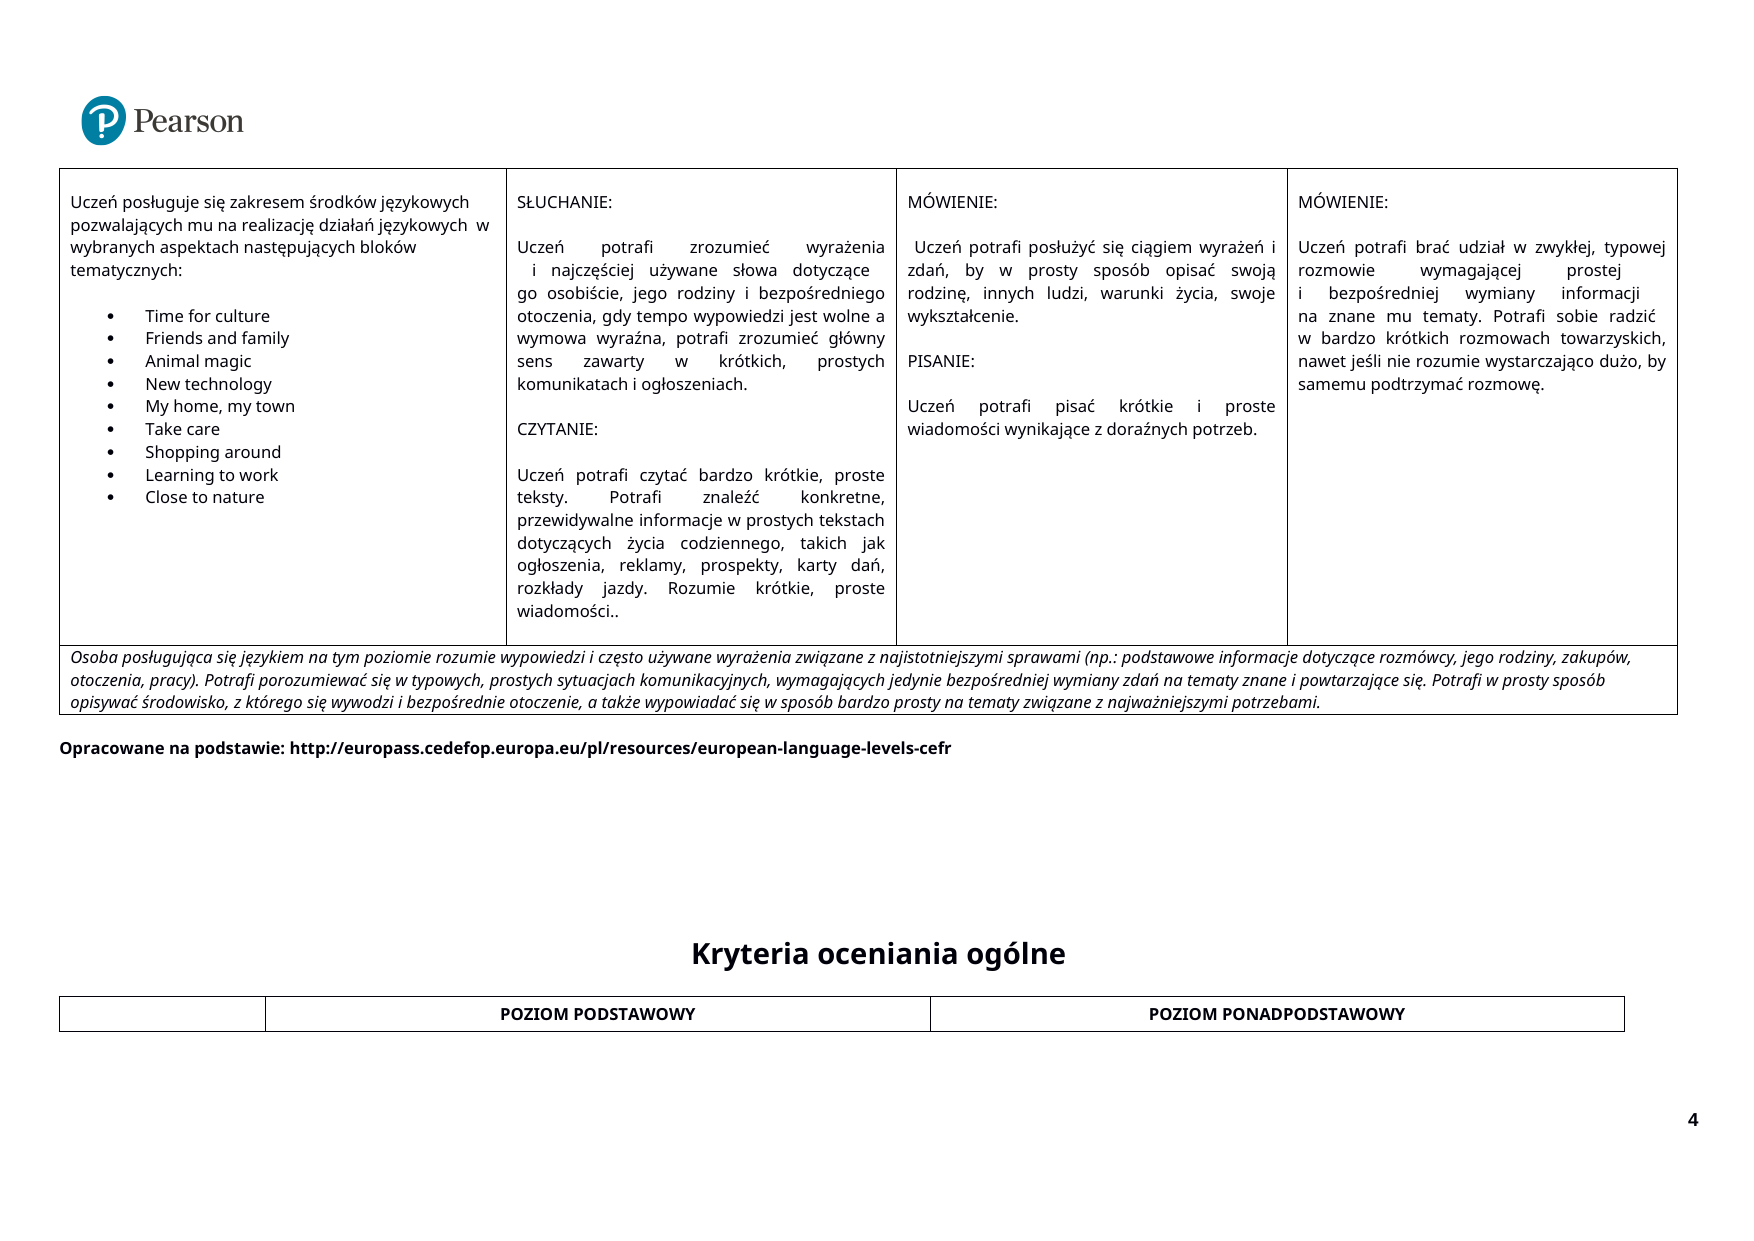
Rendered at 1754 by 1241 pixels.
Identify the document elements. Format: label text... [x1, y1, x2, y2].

picture [59, 73, 266, 168]
table_cell Osoba posługująca się językiem na tym poziomie rozumie wypowiedzi i często używane wyrażenia związane z najistotniejszymi sprawami (np.: podstawowe informacje dotyczące rozmówcy, jego rodziny, zakupów, otoczenia, pracy). Potrafi porozumiewać się w typowych, prostych sytuacjach komunikacyjnych, wymagających jedynie bezpośredniej wymiany zdań na tematy znane i powtarzające się. Potrafi w prosty sposób opisywać środowisko, z którego się wywodzi i bezpośrednie otoczenie, a także wypowiadać się w sposób bardzo prosty na tematy związane z najważniejszymi potrzebami. [60, 646, 1677, 713]
table_cell Uczeń posługuje się zakresem środków językowych pozwalających mu na realizację działań językowych w wybranych aspektach następujących bloków tematycznych: Time for culture Friends and family Animal magic New technology My home, my town Take care Shopping around Learning to work Close to nature [60, 169, 506, 645]
table_cell MÓWIENIE: Uczeń potrafi brać udział w zwykłej, typowej rozmowie wymagającej prostej i bezpośredniej wymiany informacji na znane mu tematy. Potrafi sobie radzić w bardzo krótkich rozmowach towarzyskich, nawet jeśli nie rozumie wystarczająco dużo, by samemu podtrzymać rozmowę. [1288, 169, 1677, 645]
text Kryteria oceniania ogólne [59, 933, 1698, 973]
table_header POZIOM PODSTAWOWY [266, 997, 930, 1031]
table_cell SŁUCHANIE: Uczeń potrafi zrozumieć wyrażenia i najczęściej używane słowa dotyczące go osobiście, jego rodziny i bezpośredniego otoczenia, gdy tempo wypowiedzi jest wolne a wymowa wyraźna, potrafi zrozumieć główny sens zawarty w krótkich, prostych komunikatach i ogłoszeniach. CZYTANIE: Uczeń potrafi czytać bardzo krótkie, proste teksty. Potrafi znaleźć konkretne, przewidywalne informacje w prostych tekstach dotyczących życia codziennego, takich jak ogłoszenia, reklamy, prospekty, karty dań, rozkłady jazdy. Rozumie krótkie, proste wiadomości.. [507, 169, 896, 645]
table_header [60, 997, 265, 1031]
table_cell MÓWIENIE: Uczeń potrafi posłużyć się ciągiem wyrażeń i zdań, by w prosty sposób opisać swoją rodzinę, innych ludzi, warunki życia, swoje wykształcenie. PISANIE: Uczeń potrafi pisać krótkie i proste wiadomości wynikające z doraźnych potrzeb. [897, 169, 1287, 645]
table_header POZIOM PONADPODSTAWOWY [931, 997, 1624, 1031]
text Opracowane na podstawie: http://europass.cedefop.europa.eu/pl/resources/european-language-levels-cefr [59, 737, 1698, 759]
